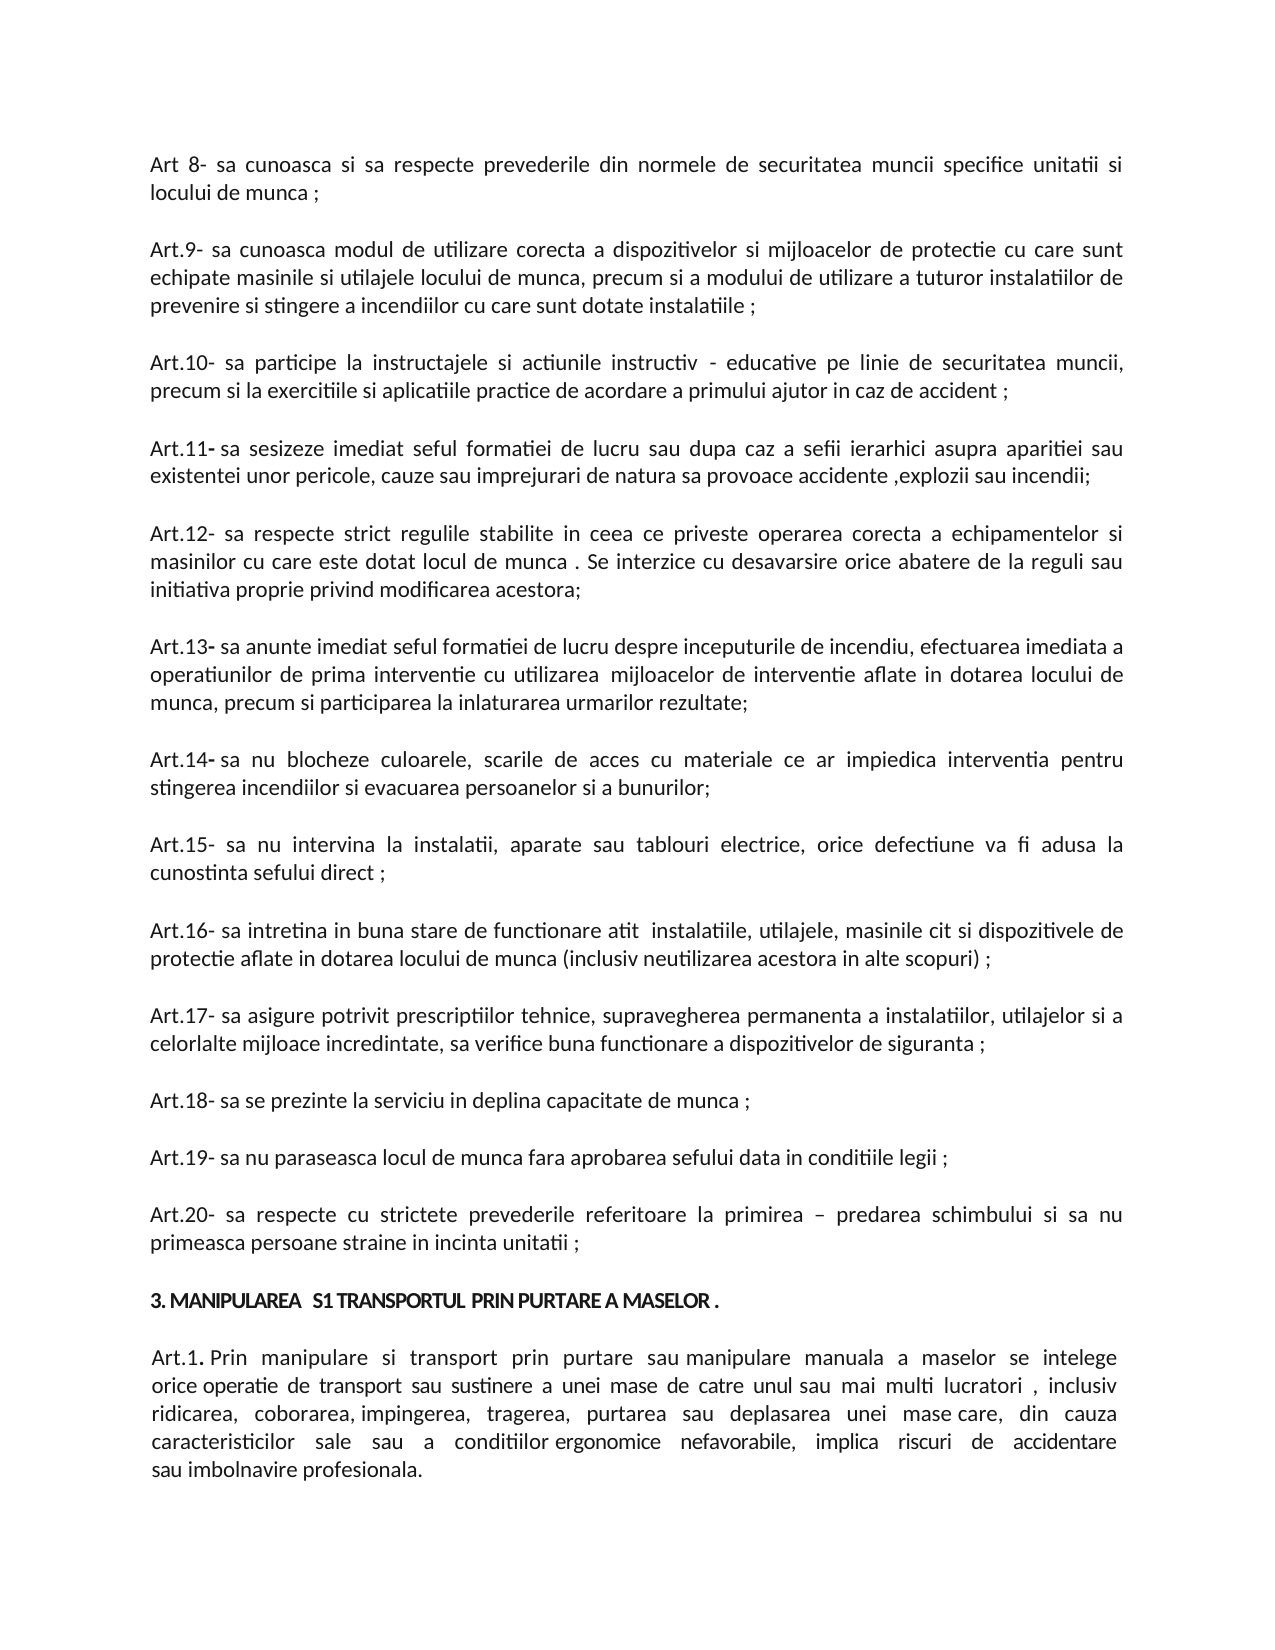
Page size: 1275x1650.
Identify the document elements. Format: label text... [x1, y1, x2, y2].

text Art.13- sa anunte imediat seful formatiei de lucru despre inceputurile de incendiu, efectuarea imediata a operatiunilor de prima interventie cu utilizarea mijloacelor de interventie aflate in dotarea locului de munca, precum si participarea la inlaturarea urmarilor rezultate; [150, 632, 1125, 716]
text Art.12- sa respecte strict regulile stabilite in ceea ce priveste operarea corecta a echipamentelor si masinilor cu care este dotat locul de munca . Se interzice cu desavarsire orice abatere de la reguli sau initiativa proprie privind modificarea acestora; [150, 519, 1125, 603]
text Art.18- sa se prezinte la serviciu in deplina capacitate de munca ; [150, 1086, 1125, 1114]
text Art.17- sa asigure potrivit prescriptiilor tehnice, supravegherea permanenta a instalatiilor, utilajelor si a celorlalte mijloace incredintate, sa verifice buna functionare a dispozitivelor de siguranta ; [150, 1001, 1125, 1057]
text Art.14- sa nu blocheze culoarele, scarile de acces cu materiale ce ar impiedica interventia pentru stingerea incendiilor si evacuarea persoanelor si a bunurilor; [150, 745, 1125, 801]
text Art.1. Prin manipulare si transport prin purtare sau manipulare manuala a maselor se intelege orice operatie de transport sau sustinere a unei mase de catre unul sau mai multi lucratori , inclusiv ridicarea, coborarea, impingerea, tragerea, purtarea sau deplasarea unei mase care, din cauza caracteristicilor sale sau a conditiilor ergonomice nefavorabile, implica riscuri de accidentare sau imbolnavire profesionala. [151, 1343, 1117, 1483]
text 3. MANIPULAREA S1 TRANSPORTUL PRIN PURTARE A MASELOR . [150, 1286, 1125, 1314]
text Art.20- sa respecte cu strictete prevederile referitoare la primirea – predarea schimbului si sa nu primeasca persoane straine in incinta unitatii ; [150, 1201, 1125, 1257]
text Art.15- sa nu intervina la instalatii, aparate sau tablouri electrice, orice defectiune va fi adusa la cunostinta sefului direct ; [150, 831, 1125, 887]
text Art.10- sa participe la instructajele si actiunile instructiv - educative pe linie de securitatea muncii, precum si la exercitiile si aplicatiile practice de acordare a primului ajutor in caz de accident ; [150, 348, 1125, 404]
text Art.19- sa nu paraseasca locul de munca fara aprobarea sefului data in conditiile legii ; [150, 1143, 1125, 1171]
text Art.9- sa cunoasca modul de utilizare corecta a dispozitivelor si mijloacelor de protectie cu care sunt echipate masinile si utilajele locului de munca, precum si a modului de utilizare a tuturor instalatiilor de prevenire si stingere a incendiilor cu care sunt dotate instalatiile ; [150, 235, 1125, 319]
text Art.16- sa intretina in buna stare de functionare atit instalatiile, utilajele, masinile cit si dispozitivele de protectie aflate in dotarea locului de munca (inclusiv neutilizarea acestora in alte scopuri) ; [150, 916, 1125, 972]
text Art.11- sa sesizeze imediat seful formatiei de lucru sau dupa caz a sefii ierarhici asupra aparitiei sau existentei unor pericole, cauze sau imprejurari de natura sa provoace accidente ,explozii sau incendii; [150, 434, 1125, 490]
text Art 8- sa cunoasca si sa respecte prevederile din normele de securitatea muncii specifice unitatii si locului de munca ; [150, 150, 1125, 206]
